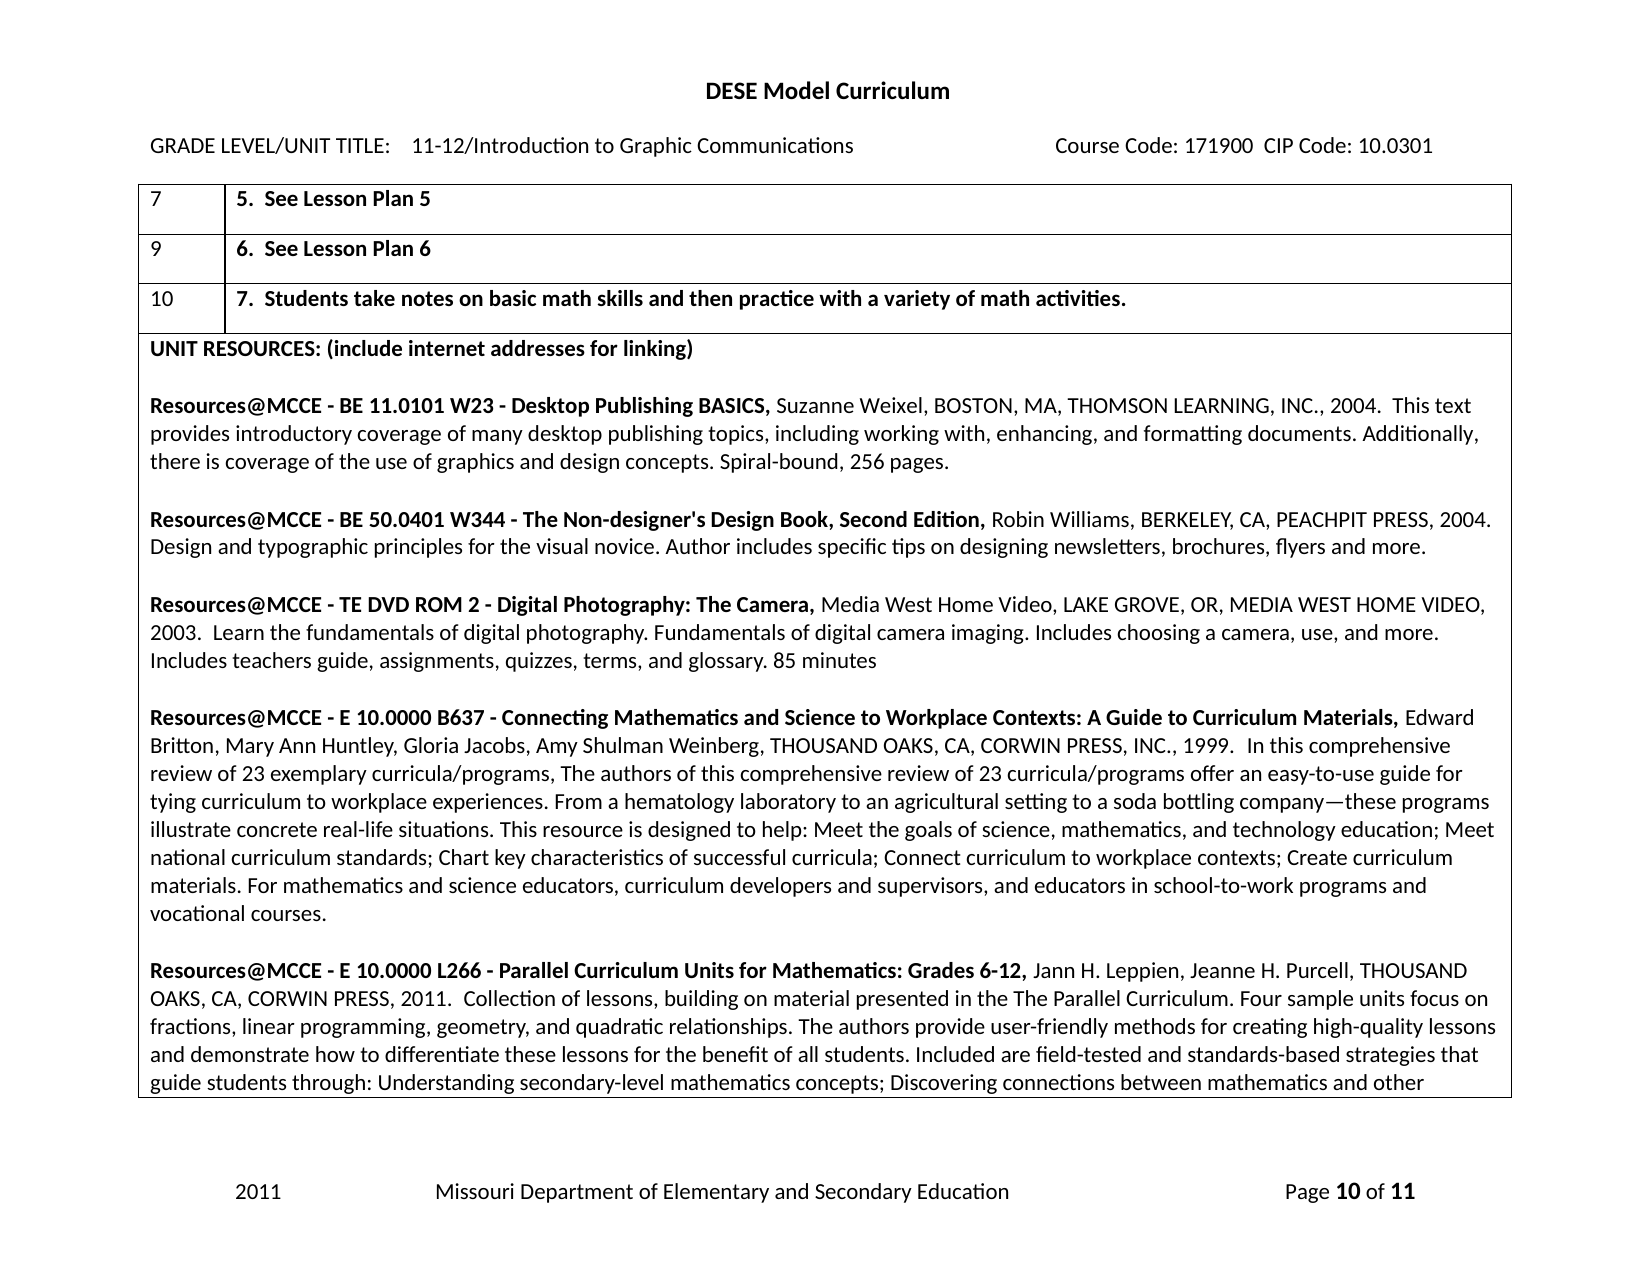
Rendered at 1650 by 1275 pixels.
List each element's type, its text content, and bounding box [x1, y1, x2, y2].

table_cell 9 [139, 235, 224, 283]
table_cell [139, 334, 1511, 1097]
table_cell 6. See Lesson Plan 6 [226, 235, 1511, 283]
table_cell 7 [139, 185, 224, 233]
table_cell 10 [139, 284, 224, 333]
table_cell 7. Students take notes on basic math skills and then practice with a variety of math activities. [226, 284, 1511, 333]
table_cell 5. See Lesson Plan 5 [226, 185, 1511, 233]
